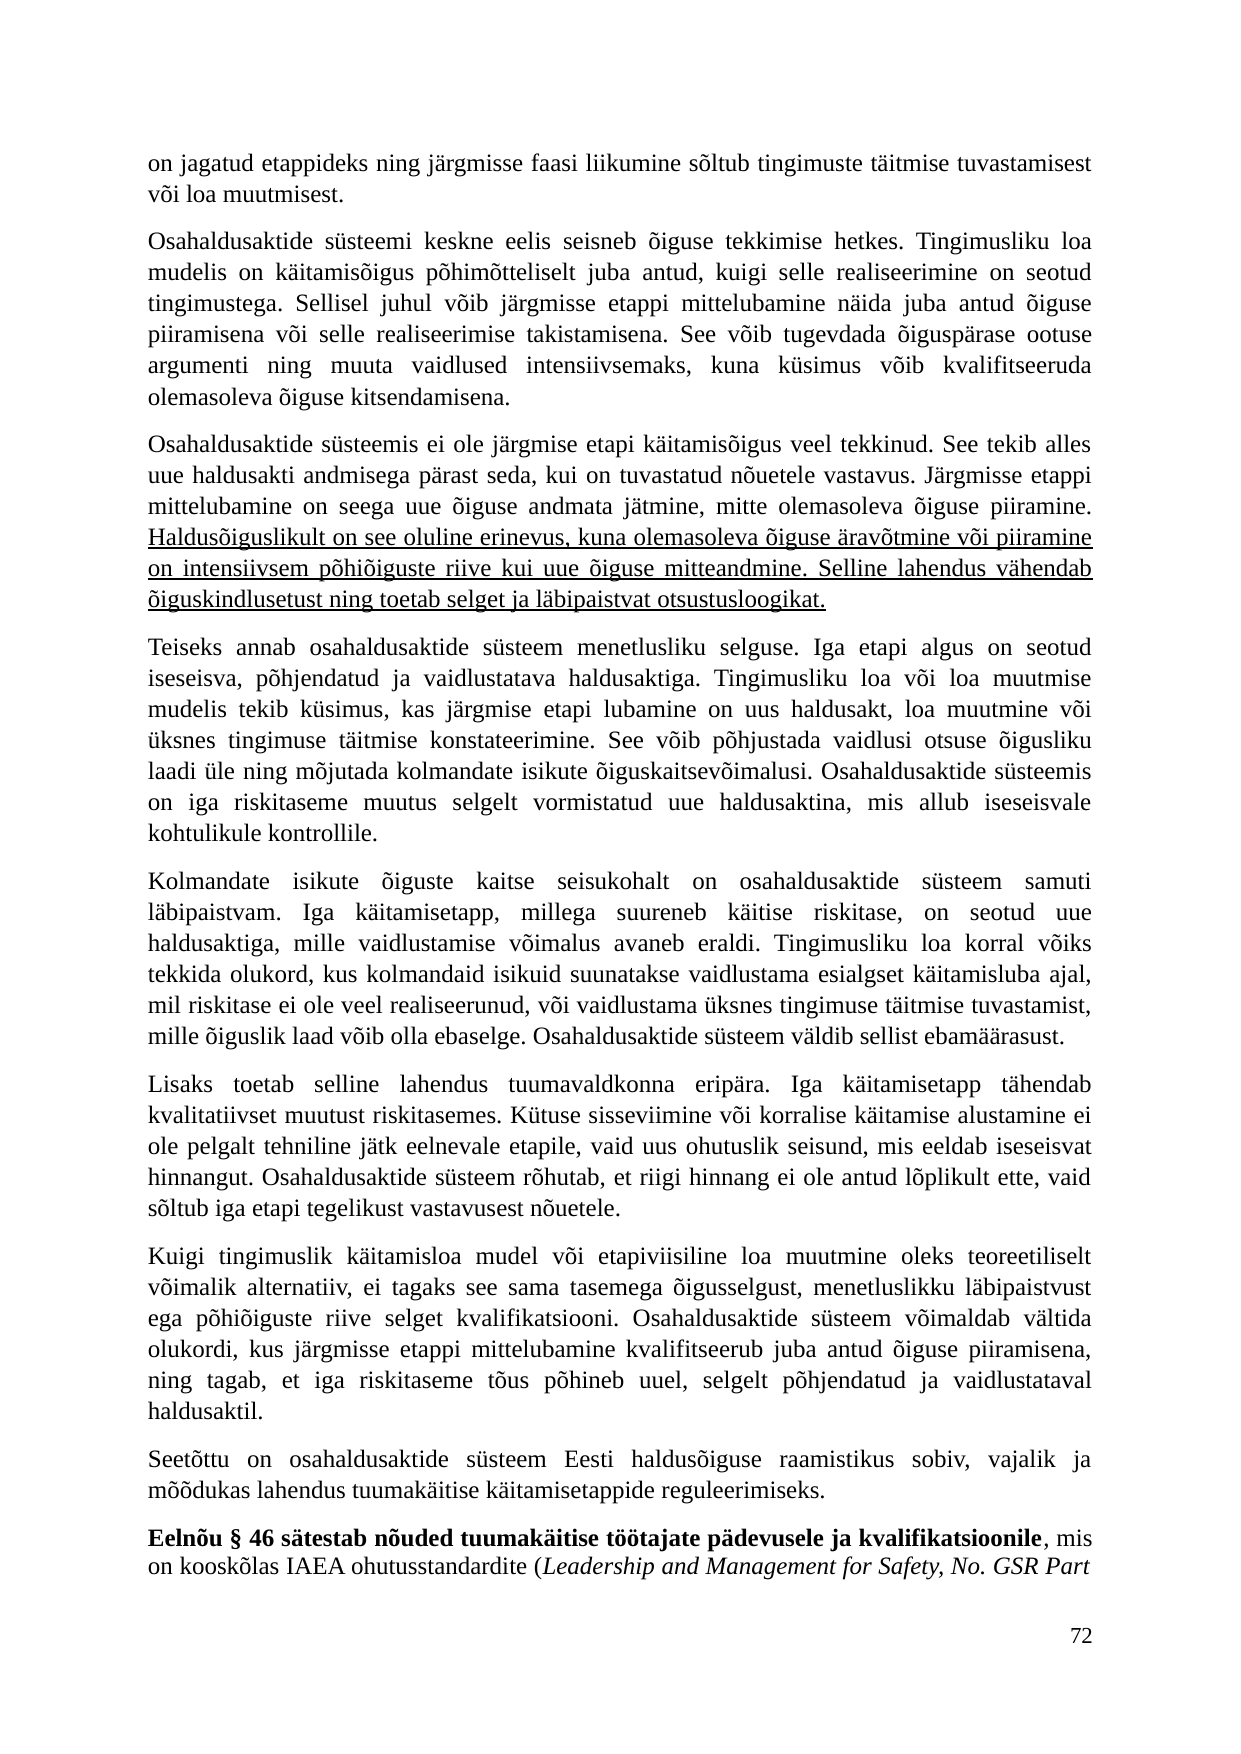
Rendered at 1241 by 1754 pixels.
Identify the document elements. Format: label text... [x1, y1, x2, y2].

text Osahaldusaktide süsteemis ei ole järgmise etapi käitamisõigus veel tekkinud. See tekib alles uue haldusakti andmisega pärast seda, kui on tuvastatud nõuetele vastavus. Järgmisse etappi mittelubamine on seega uue õiguse andmata jätmine, mitte olemasoleva õiguse piiramine. Haldusõiguslikult on see oluline erinevus, kuna olemasoleva õiguse äravõtmine või piiramine on intensiivsem põhiõiguste riive kui uue õiguse mitteandmine. Selline lahendus vähendab õiguskindlusetust ning toetab selget ja läbipaistvat otsustusloogikat. [148, 429, 1093, 547]
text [148, 148, 1093, 207]
text Lisaks toetab selline lahendus tuumavaldkonna eripära. Iga käitamisetapp tähendab kvalitatiivset muutust riskitasemes. Kütuse sisseviimine või korralise käitamise alustamine ei ole pelgalt tehniline jätk eelnevale etapile, vaid uus ohutuslik seisund, mis eeldab iseseisvat hinnangut. Osahaldusaktide süsteem rõhutab, et riigi hinnang ei ole antud lõplikult ette, vaid sõltub iga etapi tegelikust vastavusest nõuetele. [148, 1069, 1093, 1222]
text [148, 1523, 1093, 1580]
text Osahaldusaktide süsteemi keskne eelis seisneb õiguse tekkimise hetkes. Tingimusliku loa mudelis on käitamisõigus põhimõtteliselt juba antud, kuigi selle realiseerimine on seotud tingimustega. Sellisel juhul võib järgmisse etappi mittelubamine näida juba antud õiguse piiramisena või selle realiseerimise takistamisena. See võib tugevdada õiguspärase ootuse argumenti ning muuta vaidlused intensiivsemaks, kuna küsimus võib kvalifitseeruda olemasoleva õiguse kitsendamisena. [148, 226, 1093, 410]
text Kolmandate isikute õiguste kaitse seisukohalt on osahaldusaktide süsteem samuti läbipaistvam. Iga käitamisetapp, millega suureneb käitise riskitase, on seotud uue haldusaktiga, mille vaidlustamise võimalus avaneb eraldi. Tingimusliku loa korral võiks tekkida olukord, kus kolmandaid isikuid suunatakse vaidlustama esialgset käitamisluba ajal, mil riskitase ei ole veel realiseerunud, või vaidlustama üksnes tingimuse täitmise tuvastamist, mille õiguslik laad võib olla ebaselge. Osahaldusaktide süsteem väldib sellist ebamäärasust. [148, 866, 1093, 1050]
text Seetõttu on osahaldusaktide süsteem Eesti haldusõiguse raamistikus sobiv, vajalik ja mõõdukas lahendus tuumakäitise käitamisetappide reguleerimiseks. [148, 1444, 1093, 1504]
text Teiseks annab osahaldusaktide süsteem menetlusliku selguse. Iga etapi algus on seotud iseseisva, põhjendatud ja vaidlustatava haldusaktiga. Tingimusliku loa või loa muutmise mudelis tekib küsimus, kas järgmise etapi lubamine on uus haldusakt, loa muutmine või üksnes tingimuse täitmise konstateerimine. See võib põhjustada vaidlusi otsuse õigusliku laadi üle ning mõjutada kolmandate isikute õiguskaitsevõimalusi. Osahaldusaktide süsteemis on iga riskitaseme muutus selgelt vormistatud uue haldusaktina, mis allub iseseisvale kohtulikule kontrollile. [148, 632, 1093, 847]
text Kuigi tingimuslik käitamisloa mudel või etapiviisiline loa muutmine oleks teoreetiliselt võimalik alternatiiv, ei tagaks see sama tasemega õigusselgust, menetluslikku läbipaistvust ega põhiõiguste riive selget kvalifikatsiooni. Osahaldusaktide süsteem võimaldab vältida olukordi, kus järgmisse etappi mittelubamine kvalifitseerub juba antud õiguse piiramisena, ning tagab, et iga riskitaseme tõus põhineb uuel, selgelt põhjendatud ja vaidlustataval haldusaktil. [148, 1241, 1093, 1425]
